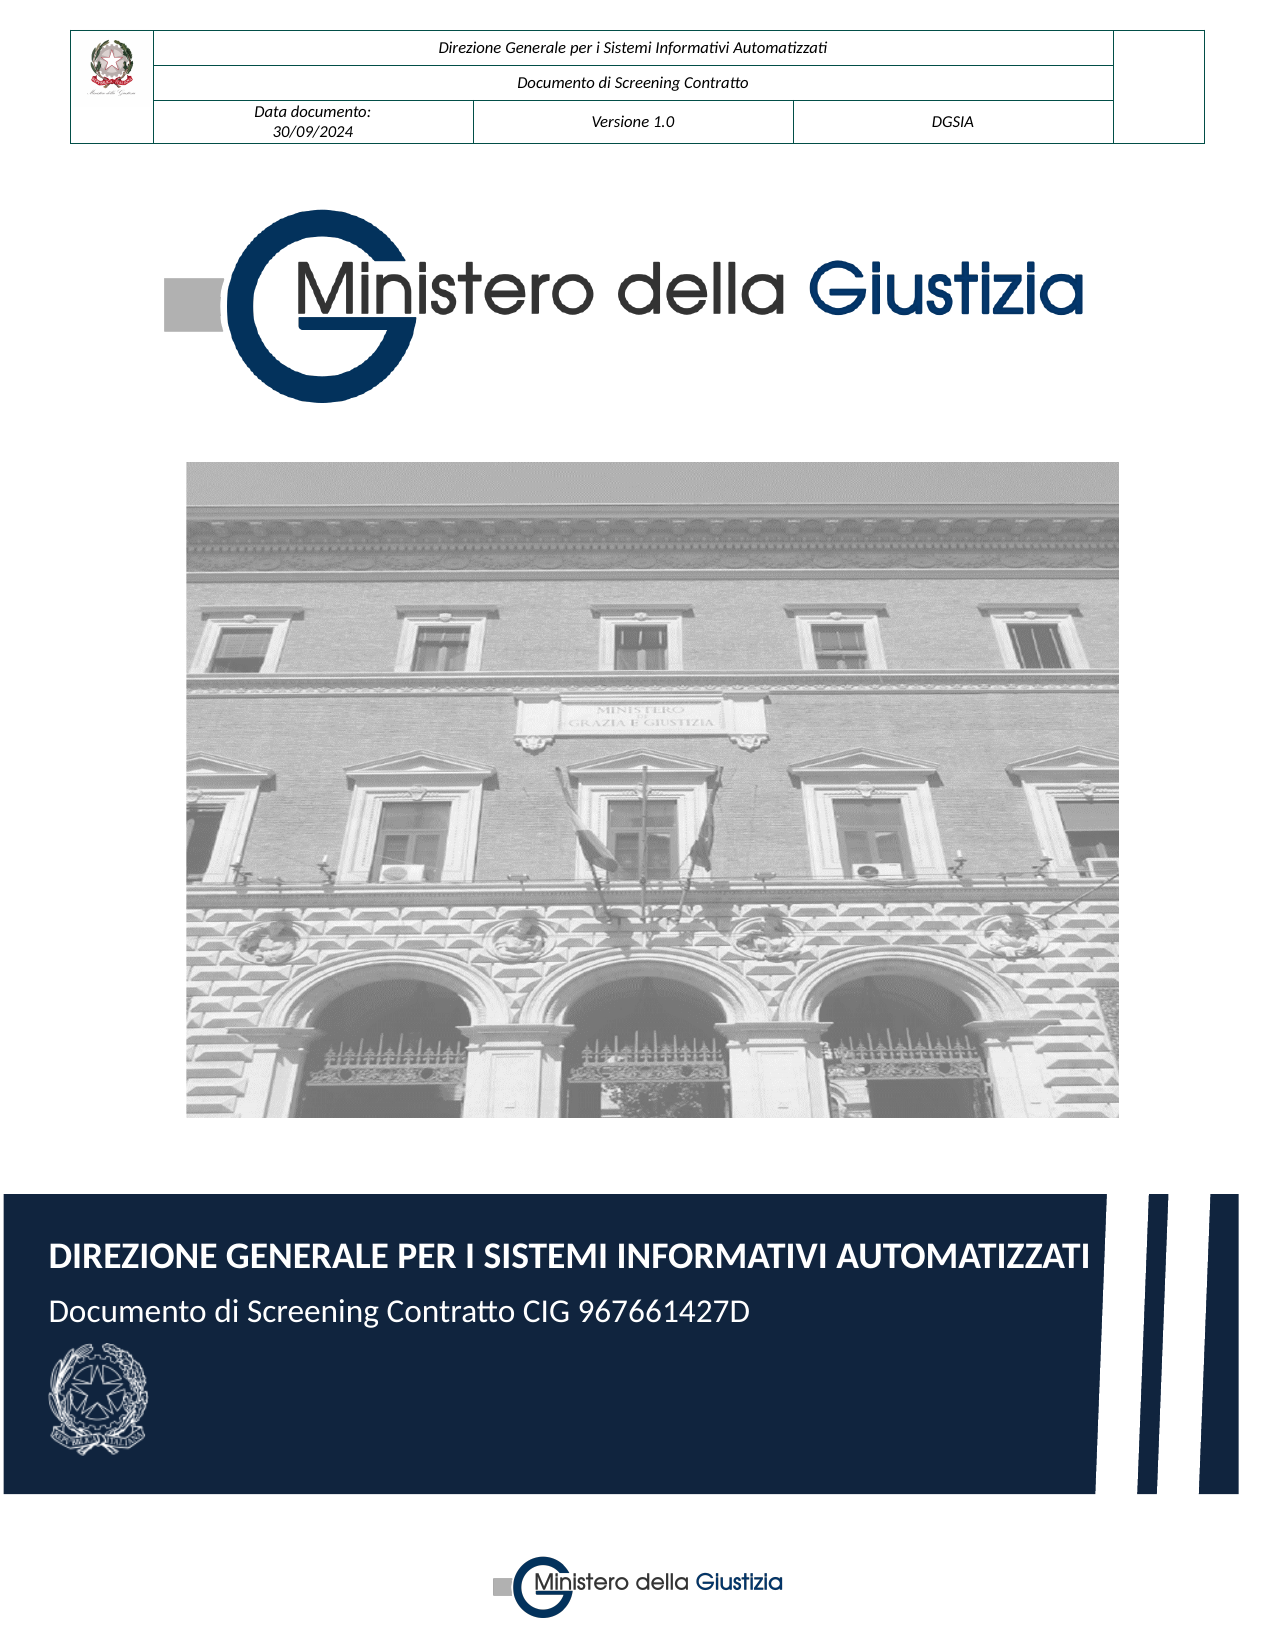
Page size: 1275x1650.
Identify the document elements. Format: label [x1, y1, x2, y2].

picture [150, 204, 1095, 409]
picture [48, 1343, 149, 1456]
picture [186, 462, 1119, 1118]
picture [489, 1555, 786, 1620]
picture [73, 31, 151, 107]
